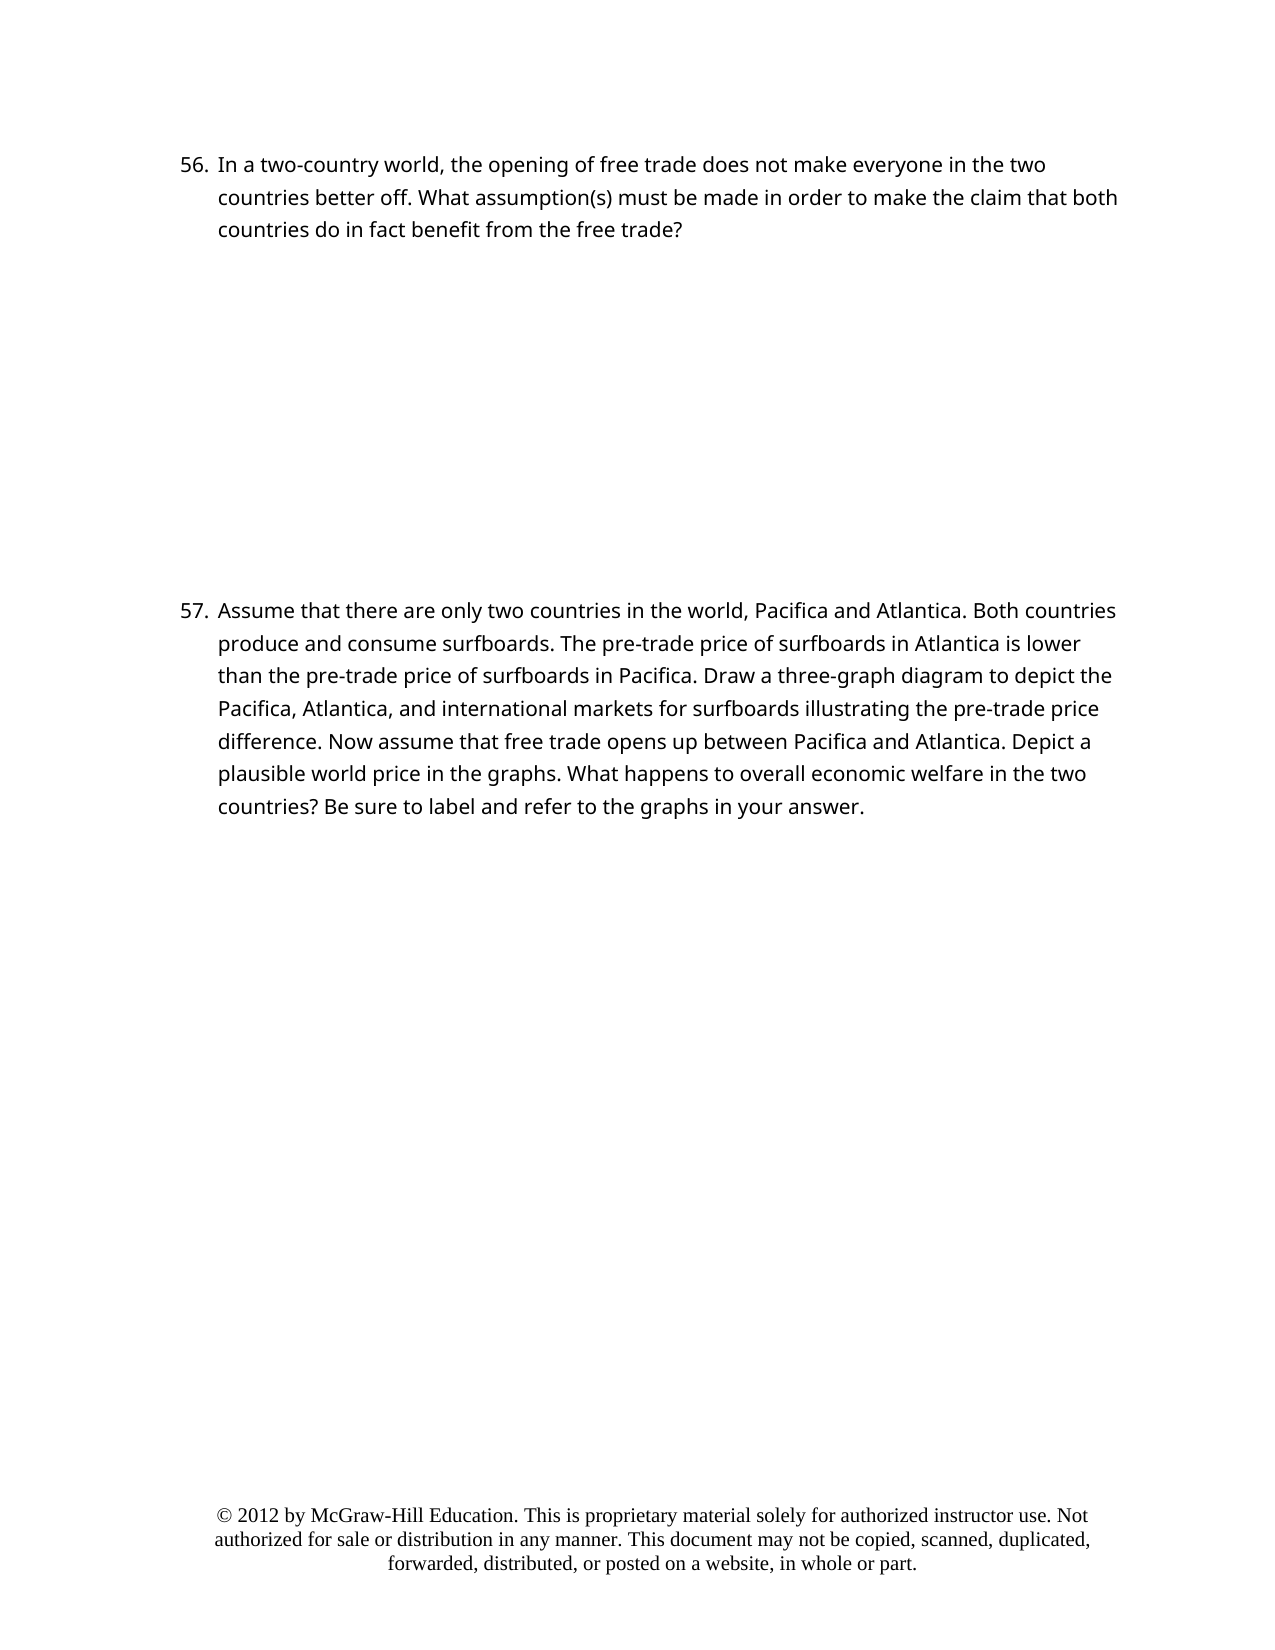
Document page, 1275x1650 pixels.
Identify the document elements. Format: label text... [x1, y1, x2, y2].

table_header Assume that there are only two countries in the world, Pacifica and Atlantica. Both countries produce and consume surfboards. The pre-trade price of surfboards in Atlantica is lower than the pre-trade price of surfboards in Pacifica. Draw a three-graph diagram to depict the Pacifica, Atlantica, and international markets for surfboards illustrating the pre-trade price difference. Now assume that free trade opens up between Pacifica and Atlantica. Depict a plausible world price in the graphs. What happens to overall economic welfare in the two countries? Be sure to label and refer to the graphs in your answer. [218, 596, 1125, 1144]
table_header 57. [180, 596, 218, 1144]
table_header In a two-country world, the opening of free trade does not make everyone in the two countries better off. What assumption(s) must be made in order to make the claim that both countries do in fact benefit from the free trade? [218, 150, 1125, 567]
table_header 56. [180, 150, 218, 567]
